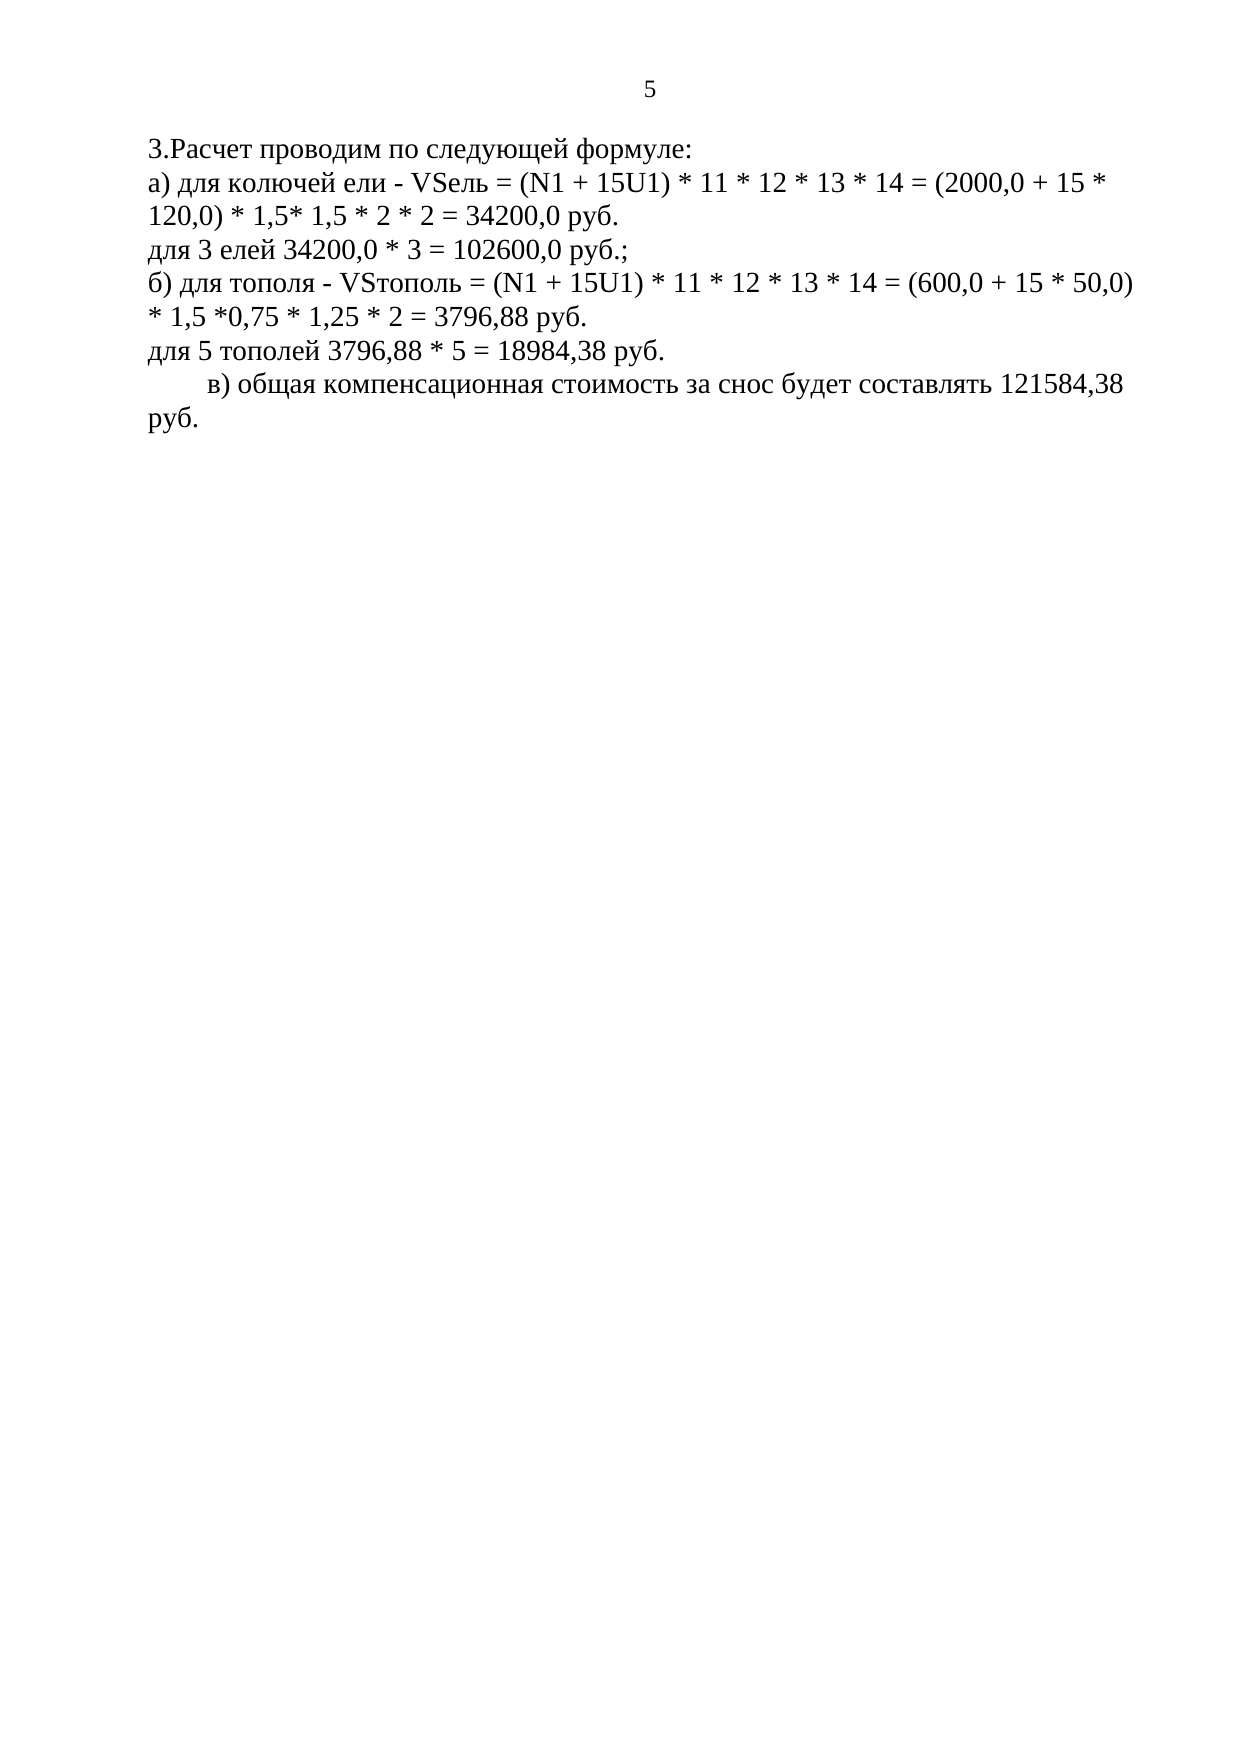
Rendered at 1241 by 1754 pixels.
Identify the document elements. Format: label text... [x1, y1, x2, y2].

text в) общая компенсационная стоимость за снос будет составлять 121584,38 руб. [148, 366, 1152, 433]
text б) для тополя - VSтополь = (N1 + 15U1) * 11 * 12 * 13 * 14 = (600,0 + 15 * 50,0) * 1,5 *0,75 * 1,25 * 2 = 3796,88 руб. [148, 266, 1152, 333]
text для 5 тополей 3796,88 * 5 = 18984,38 руб. [148, 333, 1152, 366]
text 3.Расчет проводим по следующей формуле: [148, 131, 1152, 165]
text для 3 елей 34200,0 * 3 = 102600,0 руб.; [148, 232, 1152, 266]
text а) для колючей ели - VSель = (N1 + 15U1) * 11 * 12 * 13 * 14 = (2000,0 + 15 * 120,0) * 1,5* 1,5 * 2 * 2 = 34200,0 руб. [148, 165, 1152, 232]
